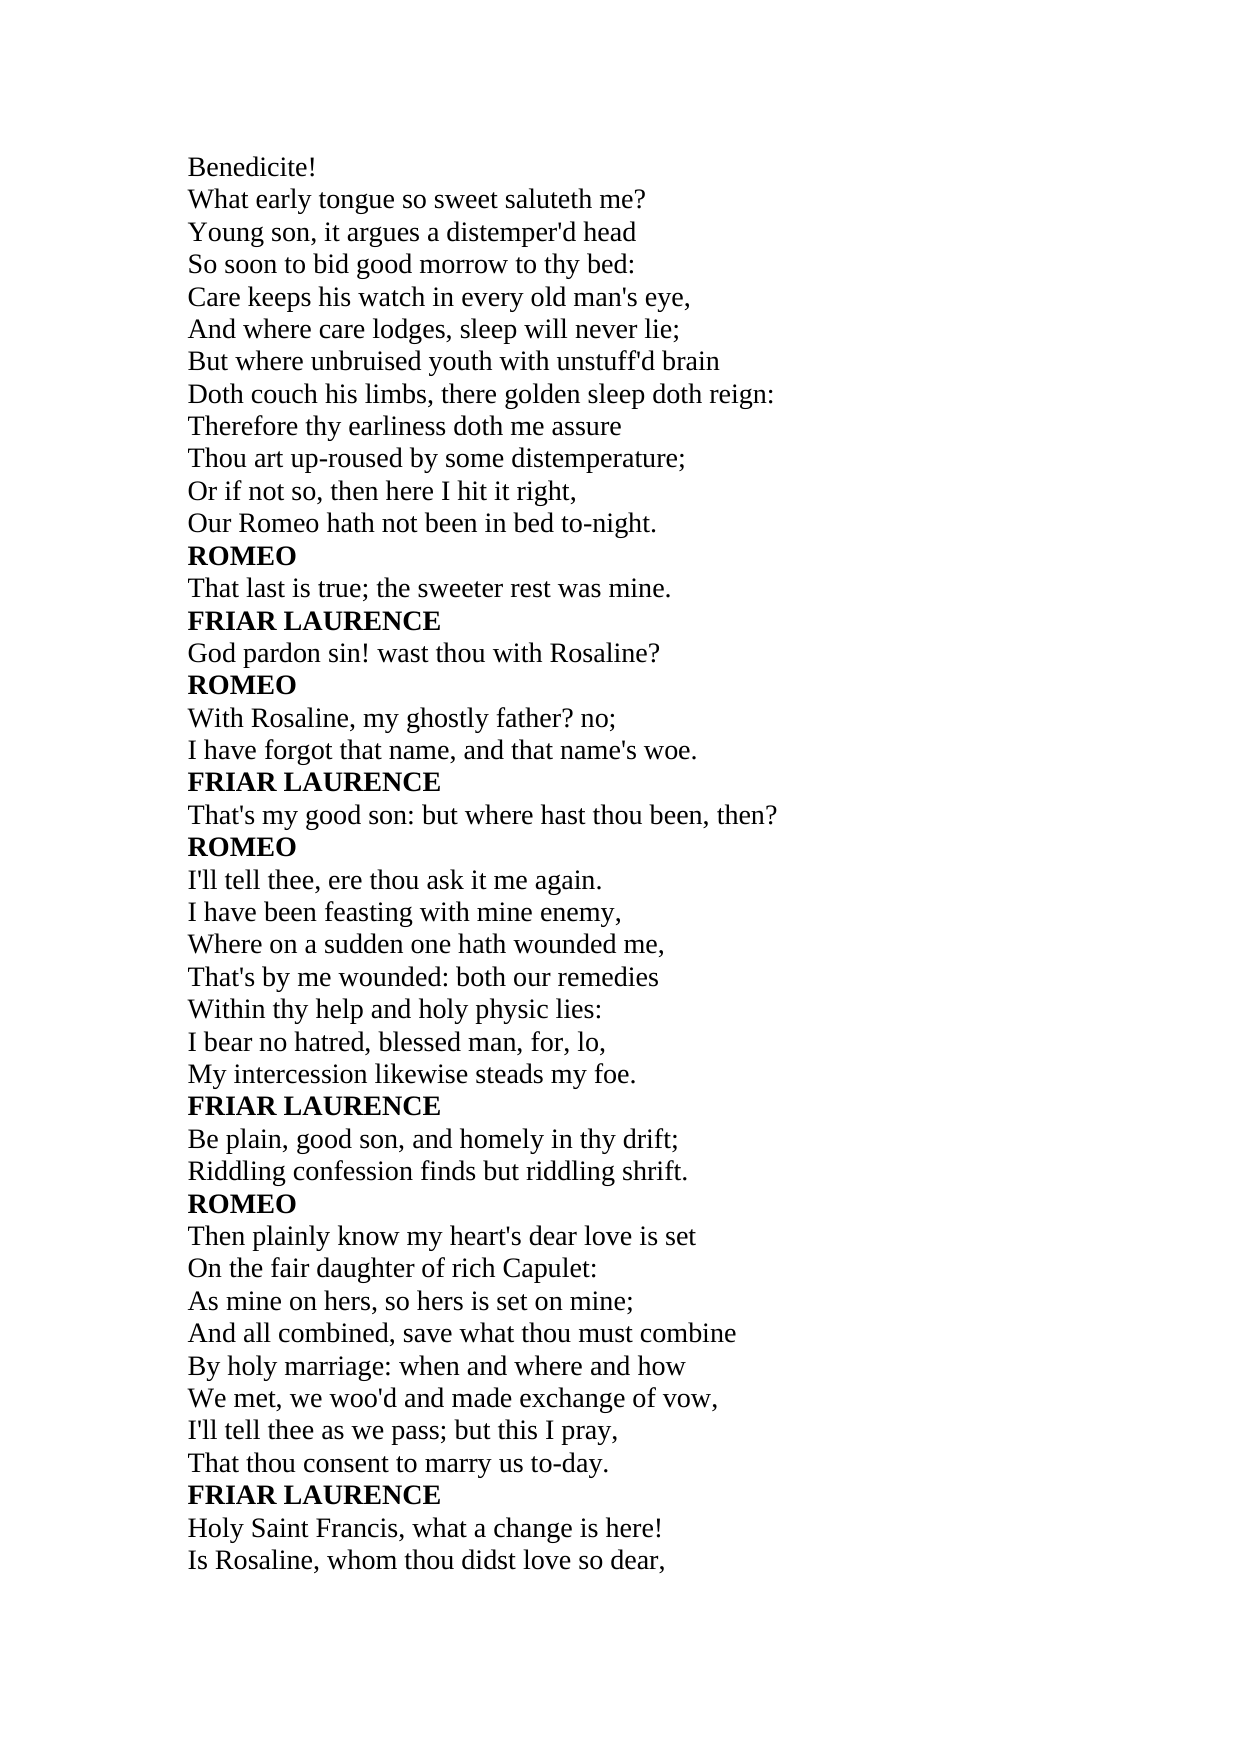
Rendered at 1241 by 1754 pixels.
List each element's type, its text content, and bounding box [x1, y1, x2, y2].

text ROMEO [187, 539, 1053, 571]
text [187, 1511, 1053, 1575]
text FRIAR LAURENCE [187, 766, 1053, 798]
text FRIAR LAURENCE [187, 603, 1053, 636]
text God pardon sin! wast thou with Rosaline? [187, 636, 1053, 668]
text FRIAR LAURENCE [187, 1089, 1053, 1122]
text With Rosaline, my ghostly father? no; I have forgot that name, and that name's woe. [187, 701, 1053, 766]
text ROMEO [187, 830, 1053, 863]
text ROMEO [187, 668, 1053, 701]
text ROMEO [187, 1187, 1053, 1219]
text Be plain, good son, and homely in thy drift; Riddling confession finds but riddling shrift. [187, 1122, 1053, 1187]
text FRIAR LAURENCE [187, 1478, 1053, 1511]
text I'll tell thee, ere thou ask it me again. I have been feasting with mine enemy, Where on a sudden one hath wounded me, That's by me wounded: both our remedies Within thy help and holy physic lies: I bear no hatred, blessed man, for, lo, My intercession likewise steads my foe. [187, 863, 1053, 1089]
text That last is true; the sweeter rest was mine. [187, 571, 1053, 603]
text Benedicite! What early tongue so sweet saluteth me? Young son, it argues a distemper'd head So soon to bid good morrow to thy bed: Care keeps his watch in every old man's eye, And where care lodges, sleep will never lie; But where unbruised youth with unstuff'd brain Doth couch his limbs, there golden sleep doth reign: Therefore thy earliness doth me assure Thou art up-roused by some distemperature; Or if not so, then here I hit it right, Our Romeo hath not been in bed to-night. [187, 150, 1053, 539]
text Then plainly know my heart's dear love is set On the fair daughter of rich Capulet: As mine on hers, so hers is set on mine; And all combined, save what thou must combine By holy marriage: when and where and how We met, we woo'd and made exchange of vow, I'll tell thee as we pass; but this I pray, That thou consent to marry us to-day. [187, 1219, 1053, 1478]
text That's my good son: but where hast thou been, then? [187, 798, 1053, 830]
